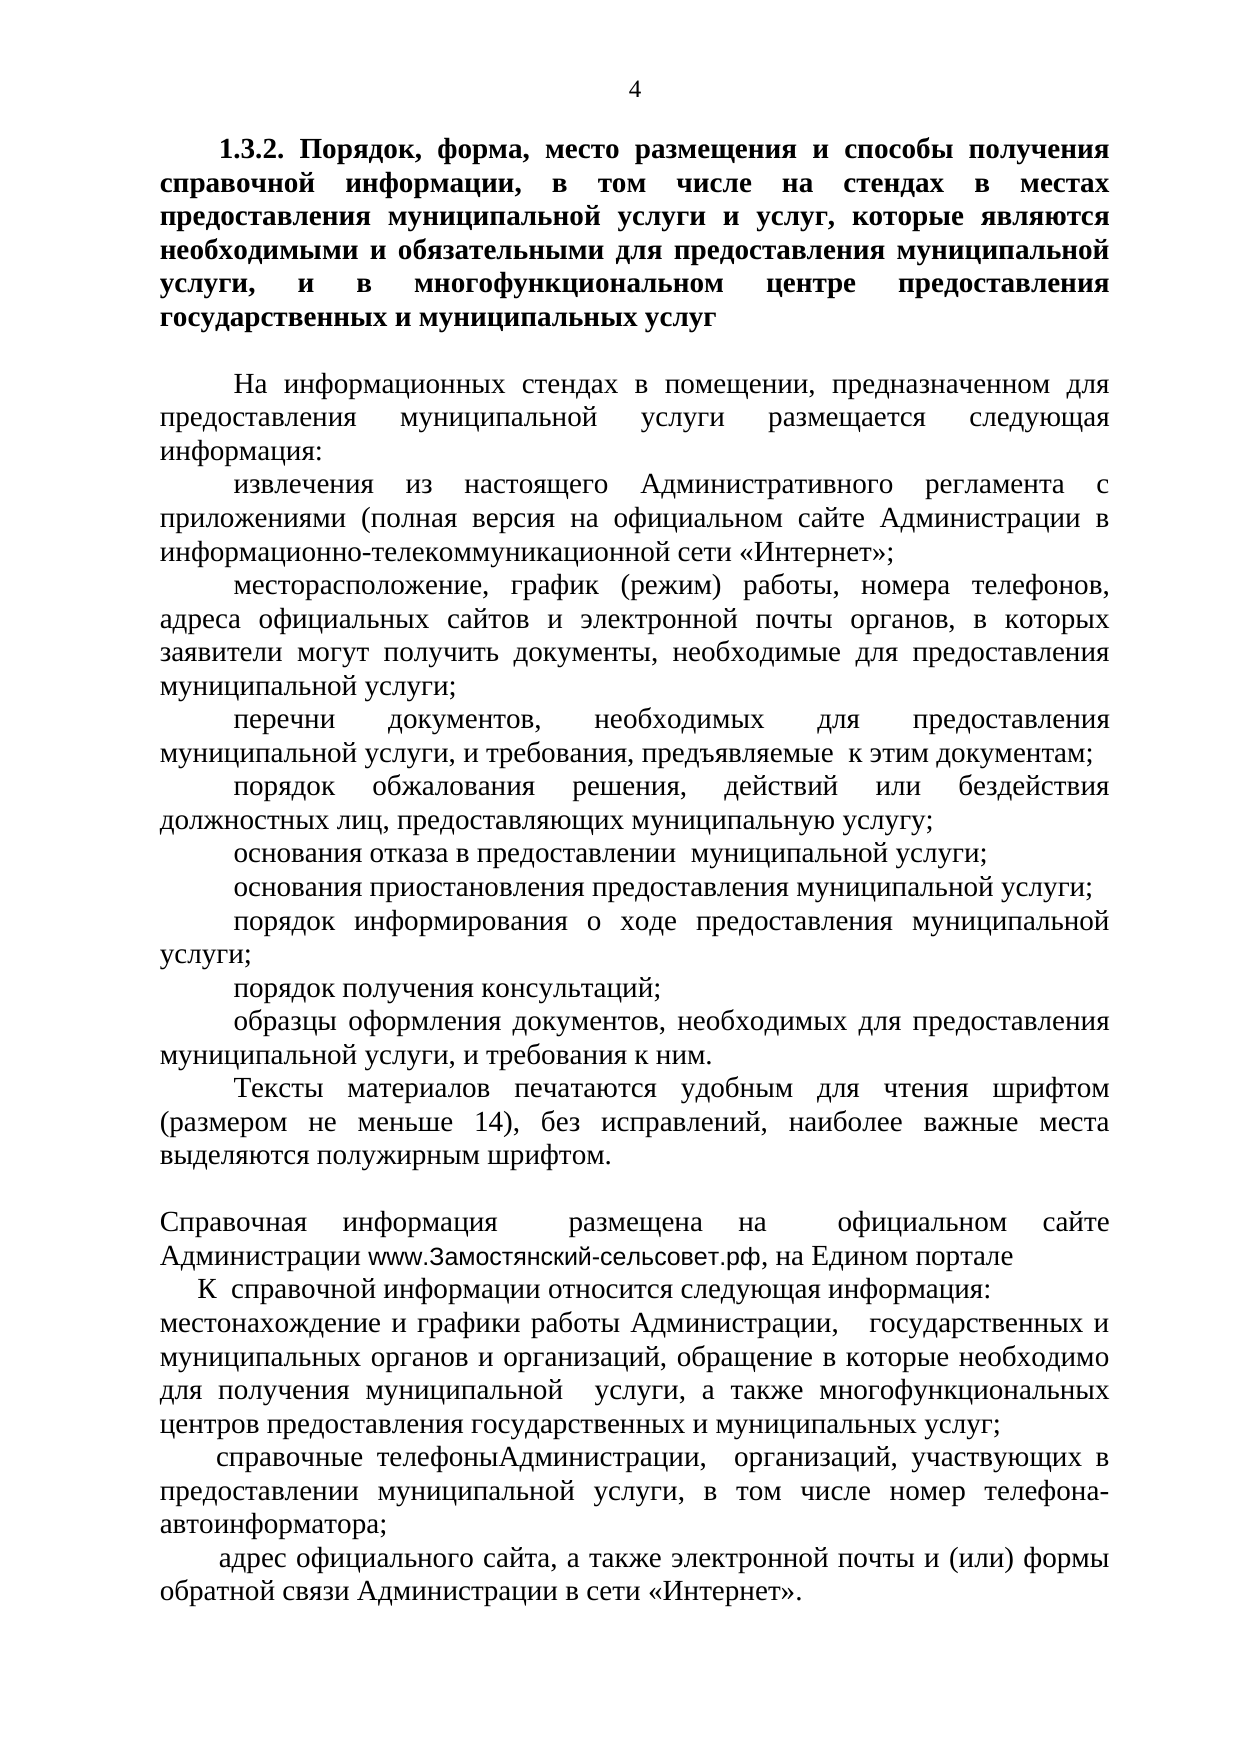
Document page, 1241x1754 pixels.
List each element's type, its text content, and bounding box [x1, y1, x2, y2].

text Справочная информация размещена на официальном сайте Администрации www.Замостянский-сельсовет.рф, на Едином портале [159, 1204, 1110, 1272]
text адрес официального сайта, а также электронной почты и (или) формы обратной связи Администрации в сети «Интернет». [159, 1540, 1110, 1607]
text Тексты материалов печатаются удобным для чтения шрифтом (размером не меньше 14), без исправлений, наиболее важные места выделяются полужирным шрифтом. [159, 1070, 1110, 1171]
text образцы оформления документов, необходимых для предоставления муниципальной услуги, и требования к ним. [159, 1003, 1110, 1070]
text местонахождение и графики работы Администрации, государственных и муниципальных органов и организаций, обращение в которые необходимо для получения муниципальной услуги, а также многофункциональных центров предоставления государственных и муниципальных услуг; [159, 1305, 1110, 1439]
text порядок обжалования решения, действий или бездействия должностных лиц, предоставляющих муниципальную услугу; [159, 768, 1110, 836]
text основания приостановления предоставления муниципальной услуги; [159, 869, 1110, 903]
text На информационных стендах в помещении, предназначенном для предоставления муниципальной услуги размещается следующая информация: [159, 366, 1110, 467]
text справочные телефоныАдминистрации, организаций, участвующих в предоставлении муниципальной услуги, в том числе номер телефона-автоинформатора; [159, 1439, 1110, 1540]
text К справочной информации относится следующая информация: [197, 1272, 1110, 1305]
text основания отказа в предоставлении муниципальной услуги; [159, 836, 1110, 869]
text 1.3.2. Порядок, форма, место размещения и способы получения справочной информации, в том числе на стендах в местах предоставления муниципальной услуги и услуг, которые являются необходимыми и обязательными для предоставления муниципальной услуги, и в многофункциональном центре предоставления государственных и муниципальных услуг [159, 131, 1110, 332]
text порядок информирования о ходе предоставления муниципальной услуги; [159, 903, 1110, 970]
text месторасположение, график (режим) работы, номера телефонов, адреса официальных сайтов и электронной почты органов, в которых заявители могут получить документы, необходимые для предоставления муниципальной услуги; [159, 567, 1110, 701]
text перечни документов, необходимых для предоставления муниципальной услуги, и требования, предъявляемые к этим документам; [159, 701, 1110, 768]
text порядок получения консультаций; [159, 970, 1110, 1003]
text извлечения из настоящего Административного регламента с приложениями (полная версия на официальном сайте Администрации в информационно-телекоммуникационной сети «Интернет»; [159, 467, 1110, 567]
